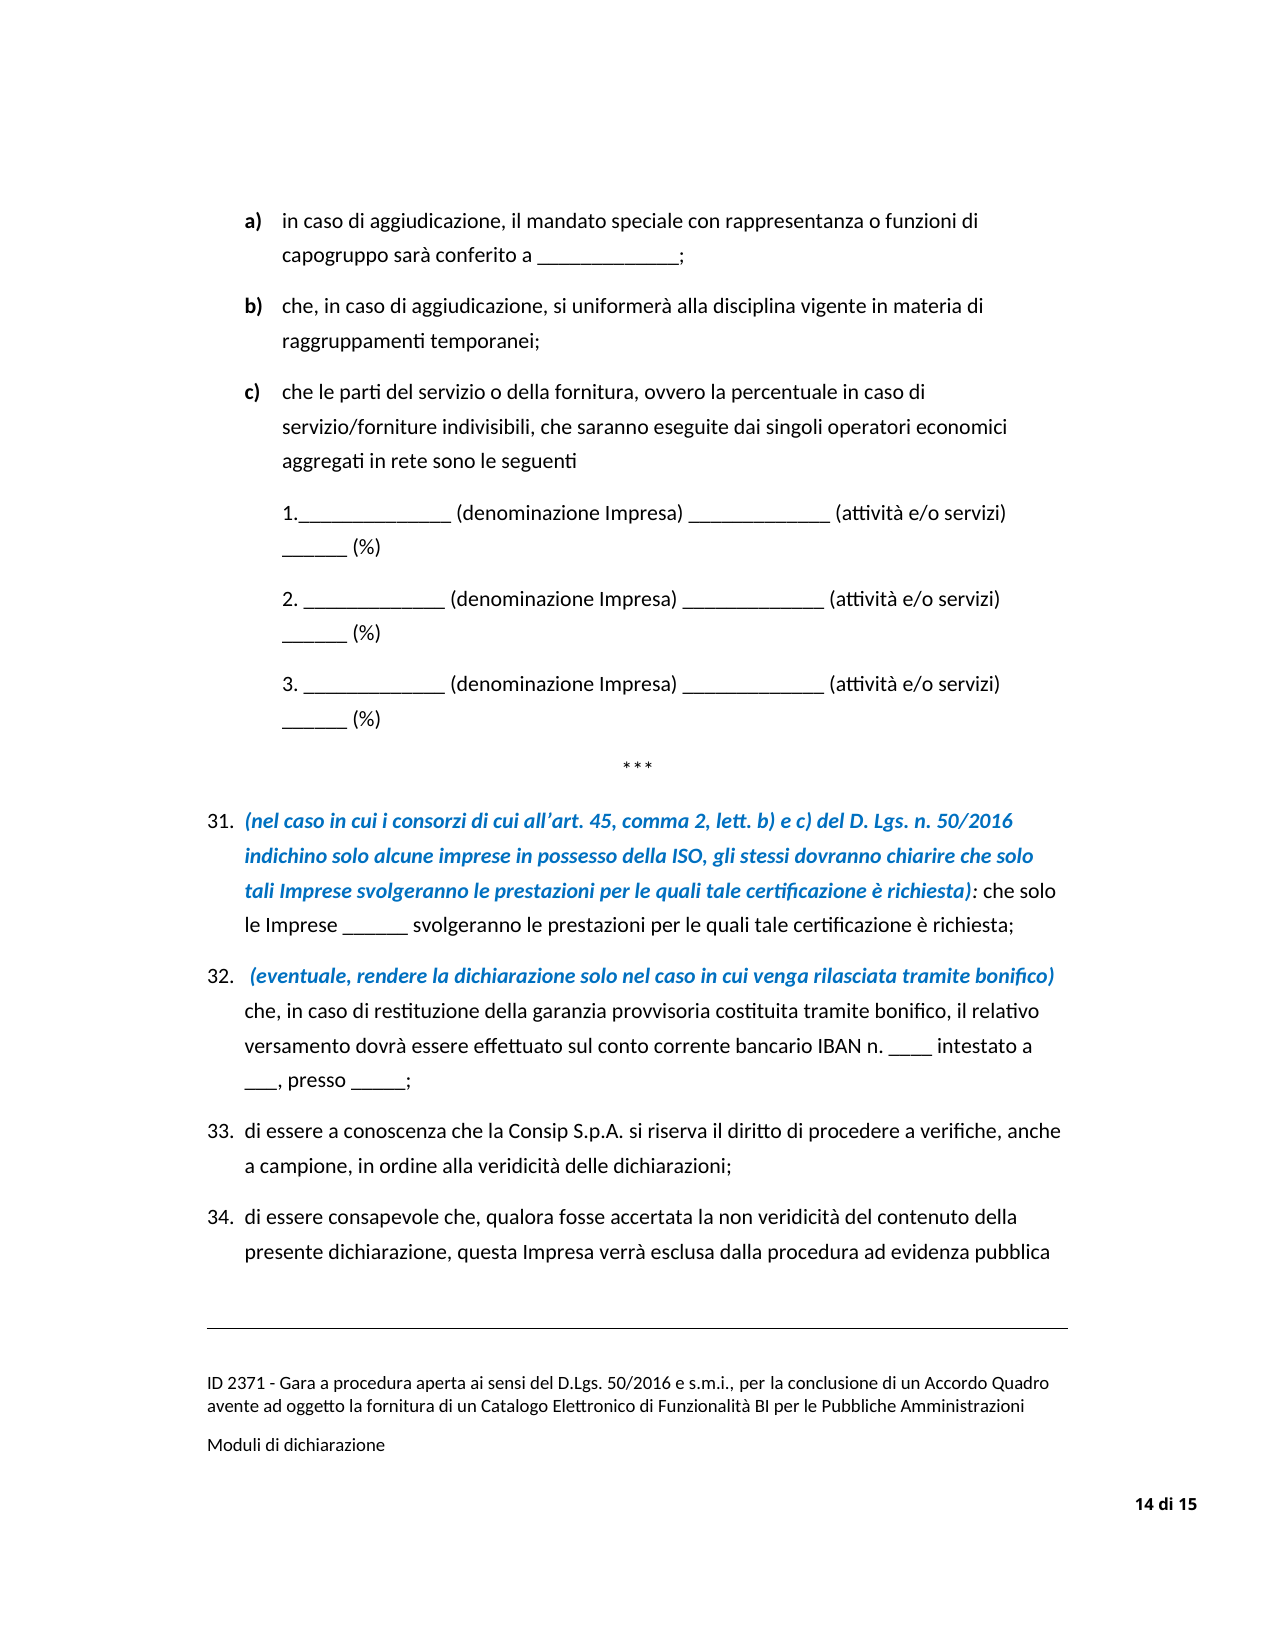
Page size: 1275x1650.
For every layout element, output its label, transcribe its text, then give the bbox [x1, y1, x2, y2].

list di essere a conoscenza che .A. si riserva il diritto di procedere a verifiche, anche a campione, in ordine alla veridicità delle dichiarazioni; [207, 1118, 1068, 1179]
list *** [207, 756, 1068, 783]
list che le parti del servizio o della fornitura, ovvero la percentuale in caso di servizio/forniture indivisibili, che saranno eseguite dai singoli operatori economici aggregati in rete sono le seguenti [244, 378, 1068, 474]
text 3. _____________ (denominazione Impresa) _____________ (attività e/o servizi) ______ (%) [282, 671, 1068, 732]
text 1.______________ (denominazione Impresa) _____________ (attività e/o servizi) ______ (%) [282, 499, 1068, 560]
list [207, 1203, 1068, 1265]
list in caso di aggiudicazione, il mandato speciale con rappresentanza o funzioni di capogruppo sarà conferito a _____________; [244, 207, 1068, 268]
text 2. _____________ (denominazione Impresa) _____________ (attività e/o servizi) ______ (%) [282, 585, 1068, 646]
list (nel caso in cui i consorzi di cui all’art. 45, comma 2, lett. b) e c) del D. Lgs. n. 50/2016 indichino solo alcune imprese in possesso della ISO, gli stessi dovranno chiarire che solo tali Imprese svolgeranno le prestazioni per le quali tale certificazione è richiesta): che solo le Imprese ______ svolgeranno le prestazioni per le quali tale certificazione è richiesta; [207, 808, 1068, 938]
list (eventuale, rendere la dichiarazione solo nel caso in cui venga rilasciata tramite bonifico) che, in caso di restituzione della garanzia provvisoria costituita tramite bonifico, il relativo versamento dovrà essere effettuato sul conto corrente bancario IBAN n. ____ intestato a ___, presso _____; [207, 963, 1068, 1093]
list che, in caso di aggiudicazione, si uniformerà alla disciplina vigente in materia di raggruppamenti temporanei; [244, 293, 1068, 354]
